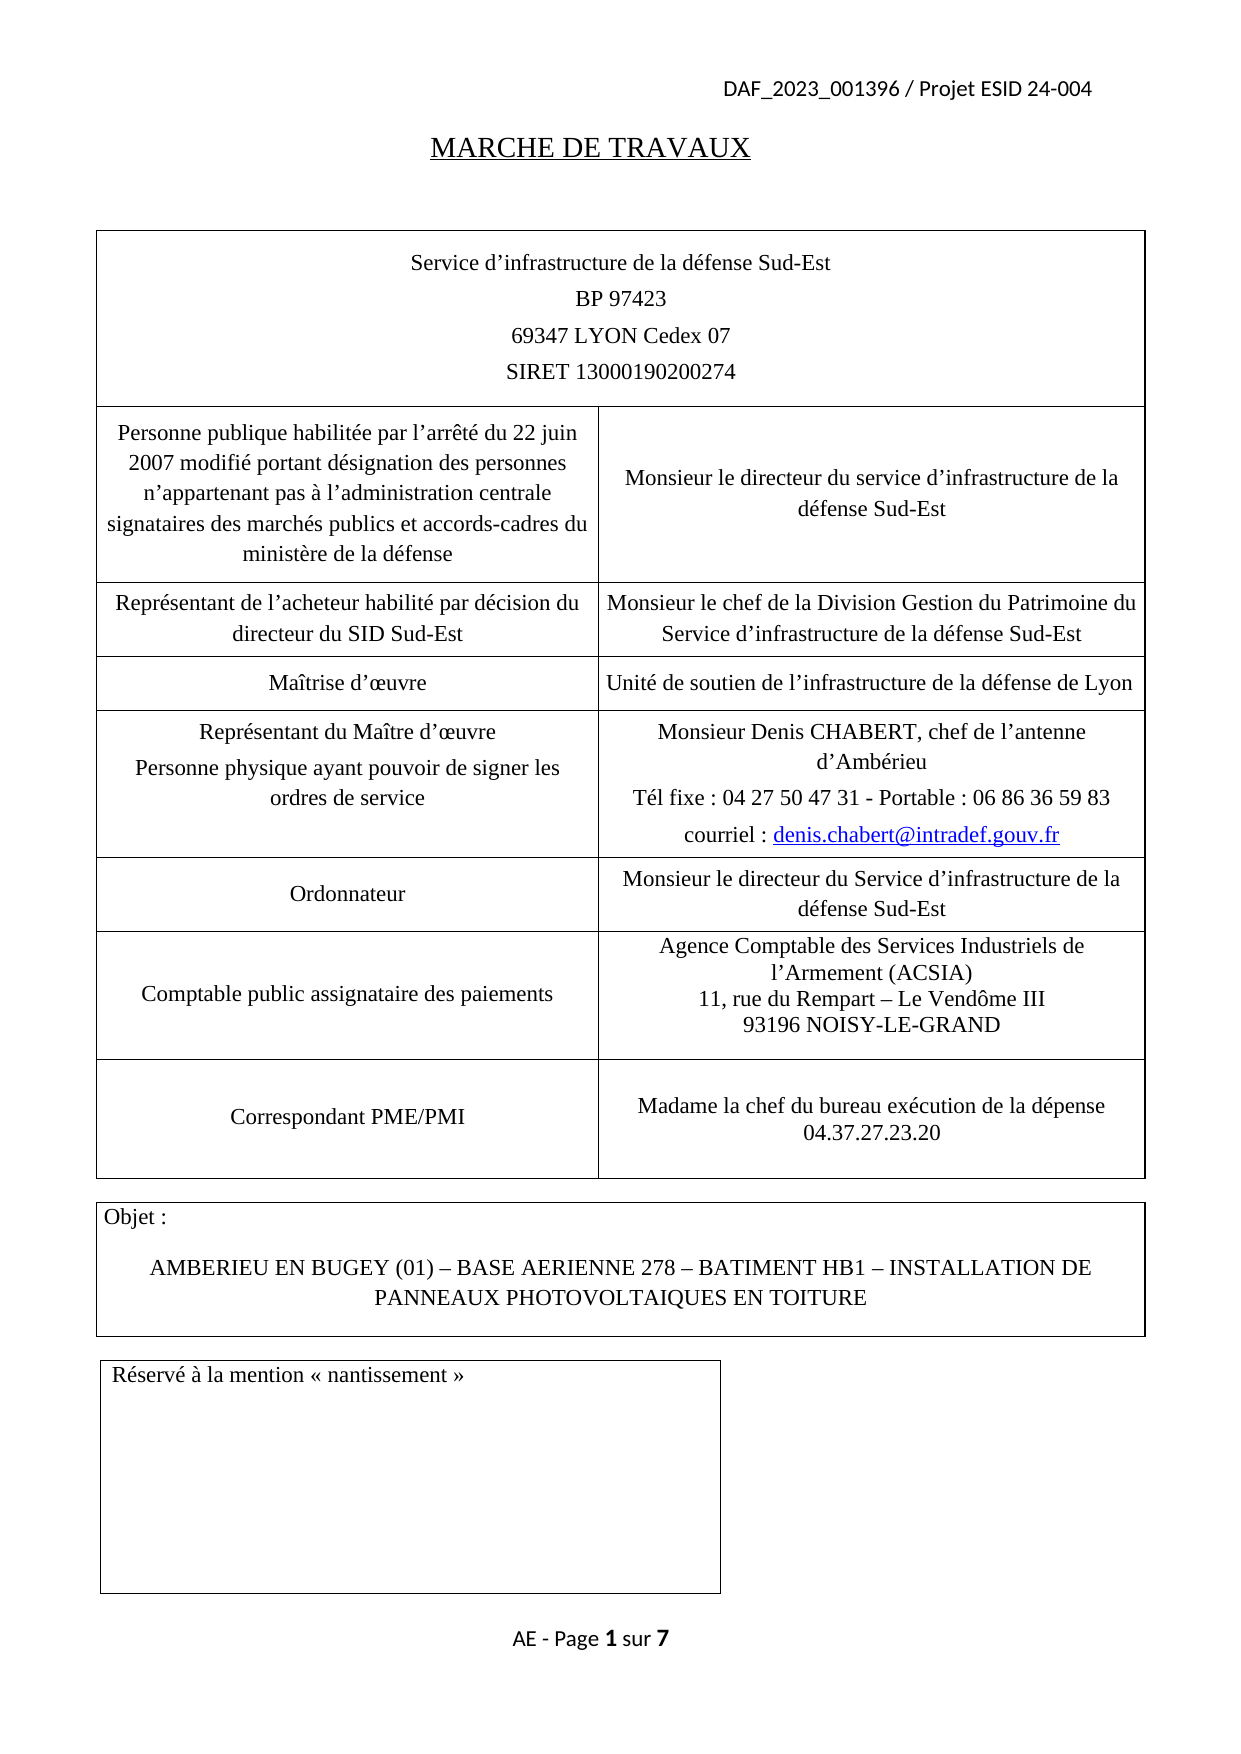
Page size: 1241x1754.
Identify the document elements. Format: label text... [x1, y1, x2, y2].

title MARCHE DE TRAVAUX [89, 130, 1093, 163]
table_cell Maîtrise d’œuvre [97, 657, 598, 710]
table_header Service d’infrastructure de la défense Sud-Est BP 97423 69347 LYON Cedex 07 SIRET 13000190200274 [97, 231, 1144, 406]
table_cell Ordonnateur [97, 858, 598, 931]
table_cell Correspondant PME/PMI [97, 1060, 598, 1178]
table_cell Monsieur Denis CHABERT, chef de l’antenne d’Ambérieu Tél fixe : 04 27 50 47 31 - Portable : 06 86 36 59 83 courriel : denis.chabert@intradef.gouv.fr [599, 711, 1144, 857]
table_header Objet : AMBERIEU EN BUGEY (01) – BASE AERIENNE 278 – BATIMENT HB1 – INSTALLATION DE PANNEAUX PHOTOVOLTAIQUES EN TOITURE [97, 1203, 1144, 1336]
table_cell Comptable public assignataire des paiements [97, 932, 598, 1058]
table_cell Monsieur le directeur du service d’infrastructure de la défense Sud-Est [599, 407, 1144, 582]
table_cell Monsieur le directeur du Service d’infrastructure de la défense Sud-Est [599, 858, 1144, 931]
table_cell Madame la chef du bureau exécution de la dépense 04.37.27.23.20 [599, 1060, 1144, 1178]
table_cell Représentant du Maître d’œuvre Personne physique ayant pouvoir de signer les ordres de service [97, 711, 598, 857]
table_header Réservé à la mention « nantissement » [101, 1361, 720, 1593]
table_cell Personne publique habilitée par l’arrêté du 22 juin 2007 modifié portant désignation des personnes n’appartenant pas à l’administration centrale signataires des marchés publics et accords-cadres du ministère de la défense [97, 407, 598, 582]
table_cell Unité de soutien de l’infrastructure de la défense de Lyon [599, 657, 1144, 710]
table_cell Agence Comptable des Services Industriels de l’Armement (ACSIA) 11, rue du Rempart – Le Vendôme III 93196 NOISY-LE-GRAND [599, 932, 1144, 1058]
table_cell Représentant de l’acheteur habilité par décision du directeur du SID Sud-Est [97, 583, 598, 656]
table_cell Monsieur le chef de la Division Gestion du Patrimoine du Service d’infrastructure de la défense Sud-Est [599, 583, 1144, 656]
